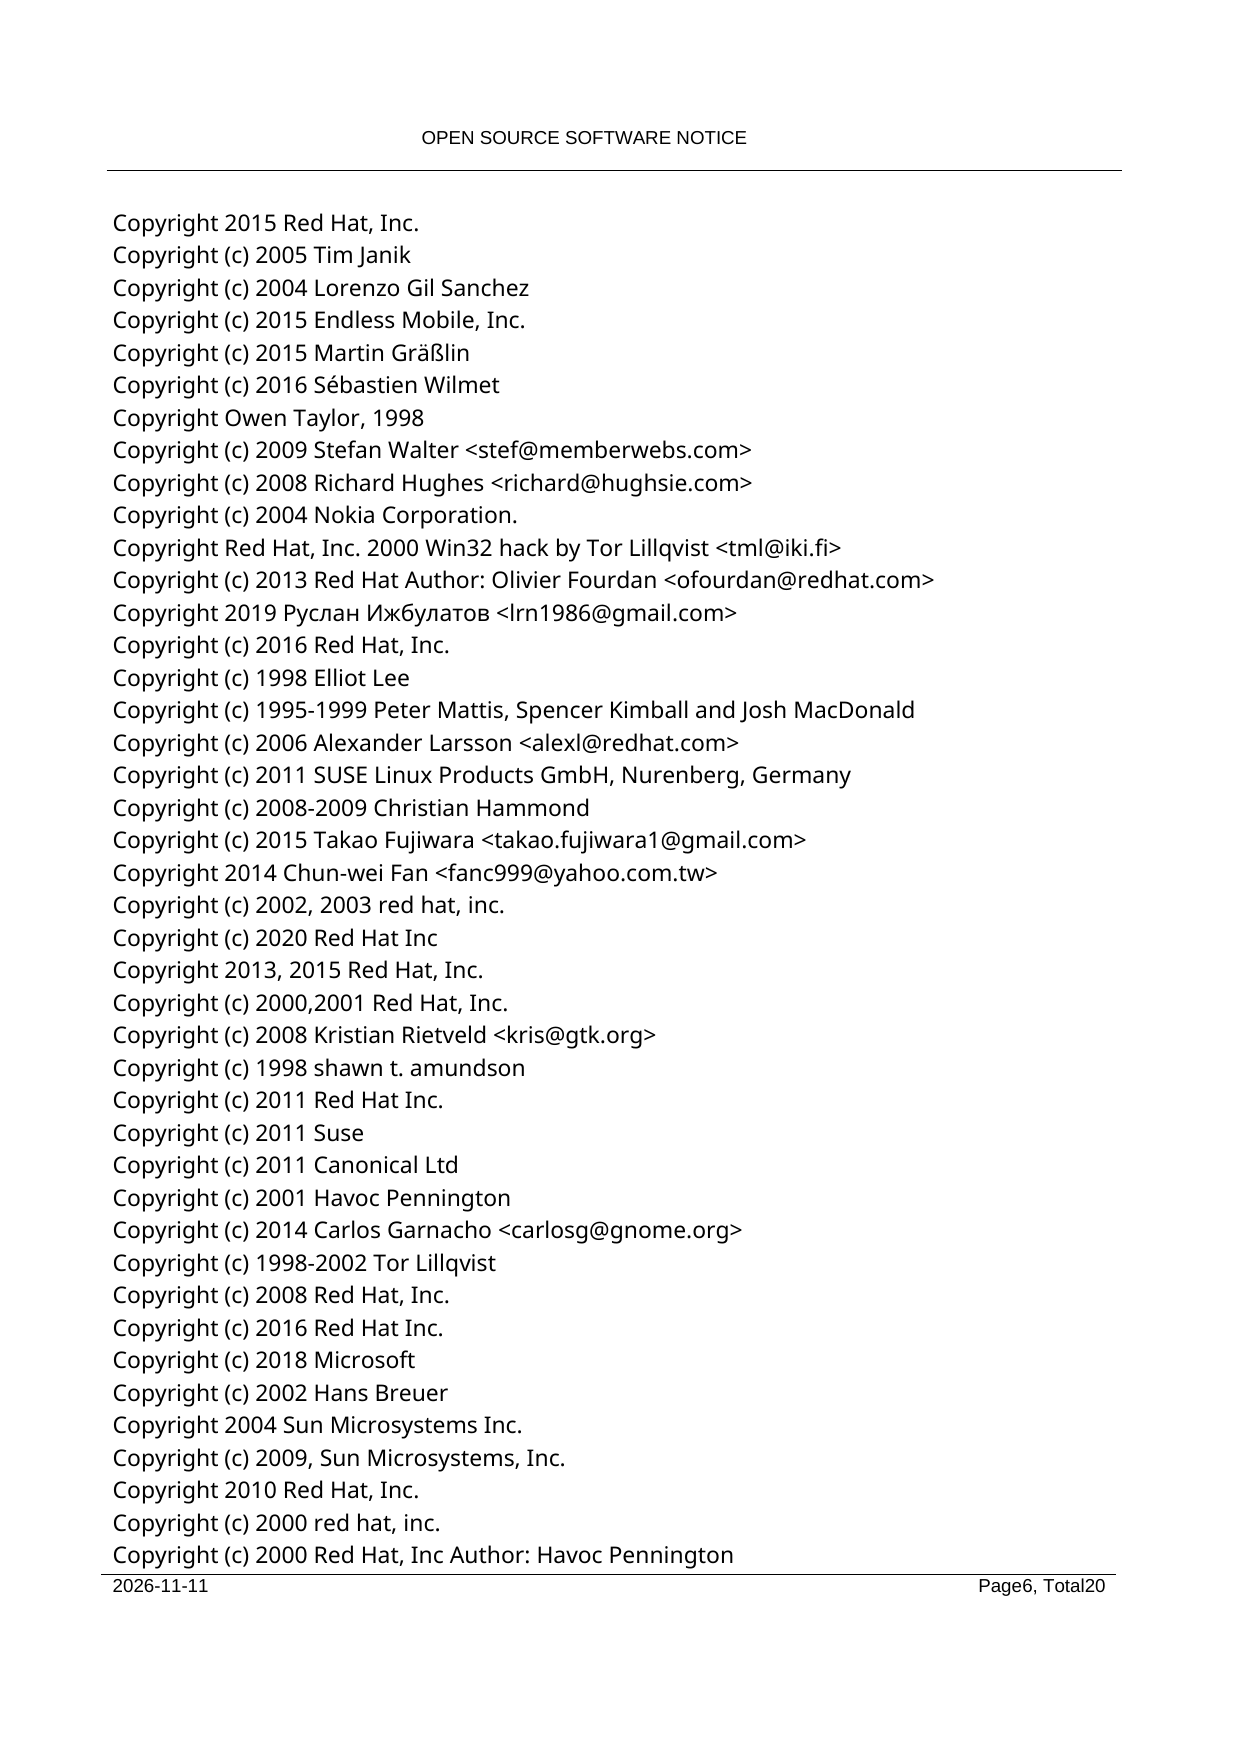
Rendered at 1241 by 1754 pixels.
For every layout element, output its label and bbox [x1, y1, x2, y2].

text [112, 206, 1128, 1571]
